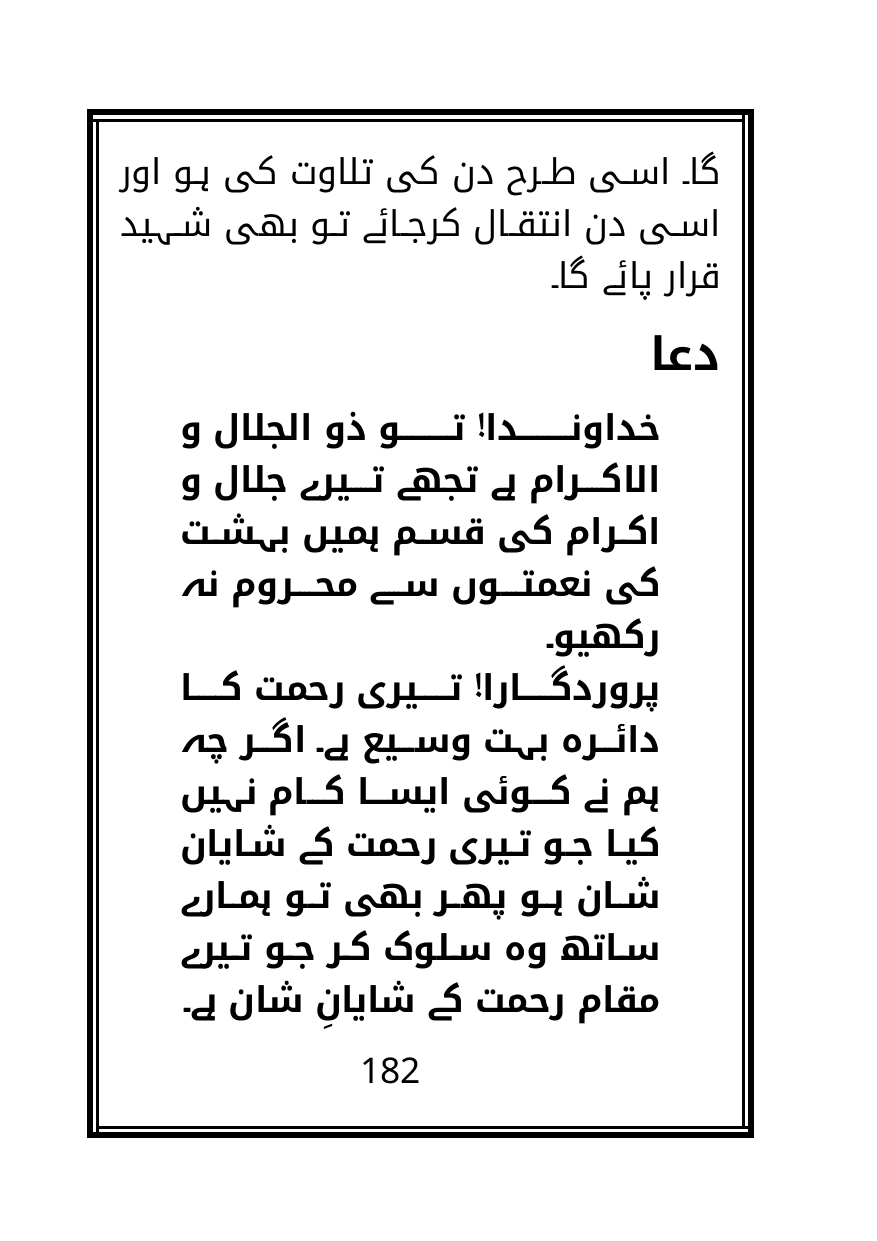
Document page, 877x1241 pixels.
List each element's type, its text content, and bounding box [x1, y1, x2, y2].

text پروردگارا! تیری رحمت کا دائرہ بہت وسیع ہے۔ اگر چہ ہم نے کوئی ایسا کام نہیں کیا جو تیری رحمت کے شایان شان ہو پھر بھی تو ہمارے ساتھ وہ سلوک کر جو تیرے مقام رحمت کے شایانِ شان ہے۔ [180, 659, 661, 1023]
subtitle دعا [120, 311, 721, 398]
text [120, 142, 721, 299]
text خداوندا! تو ذو الجلال و الاکرام ہے تجھے تیرے جلال و اکرام کی قسم ہمیں بہشت کی نعمتوں سے محروم نہ رکھیو۔ [180, 398, 661, 659]
